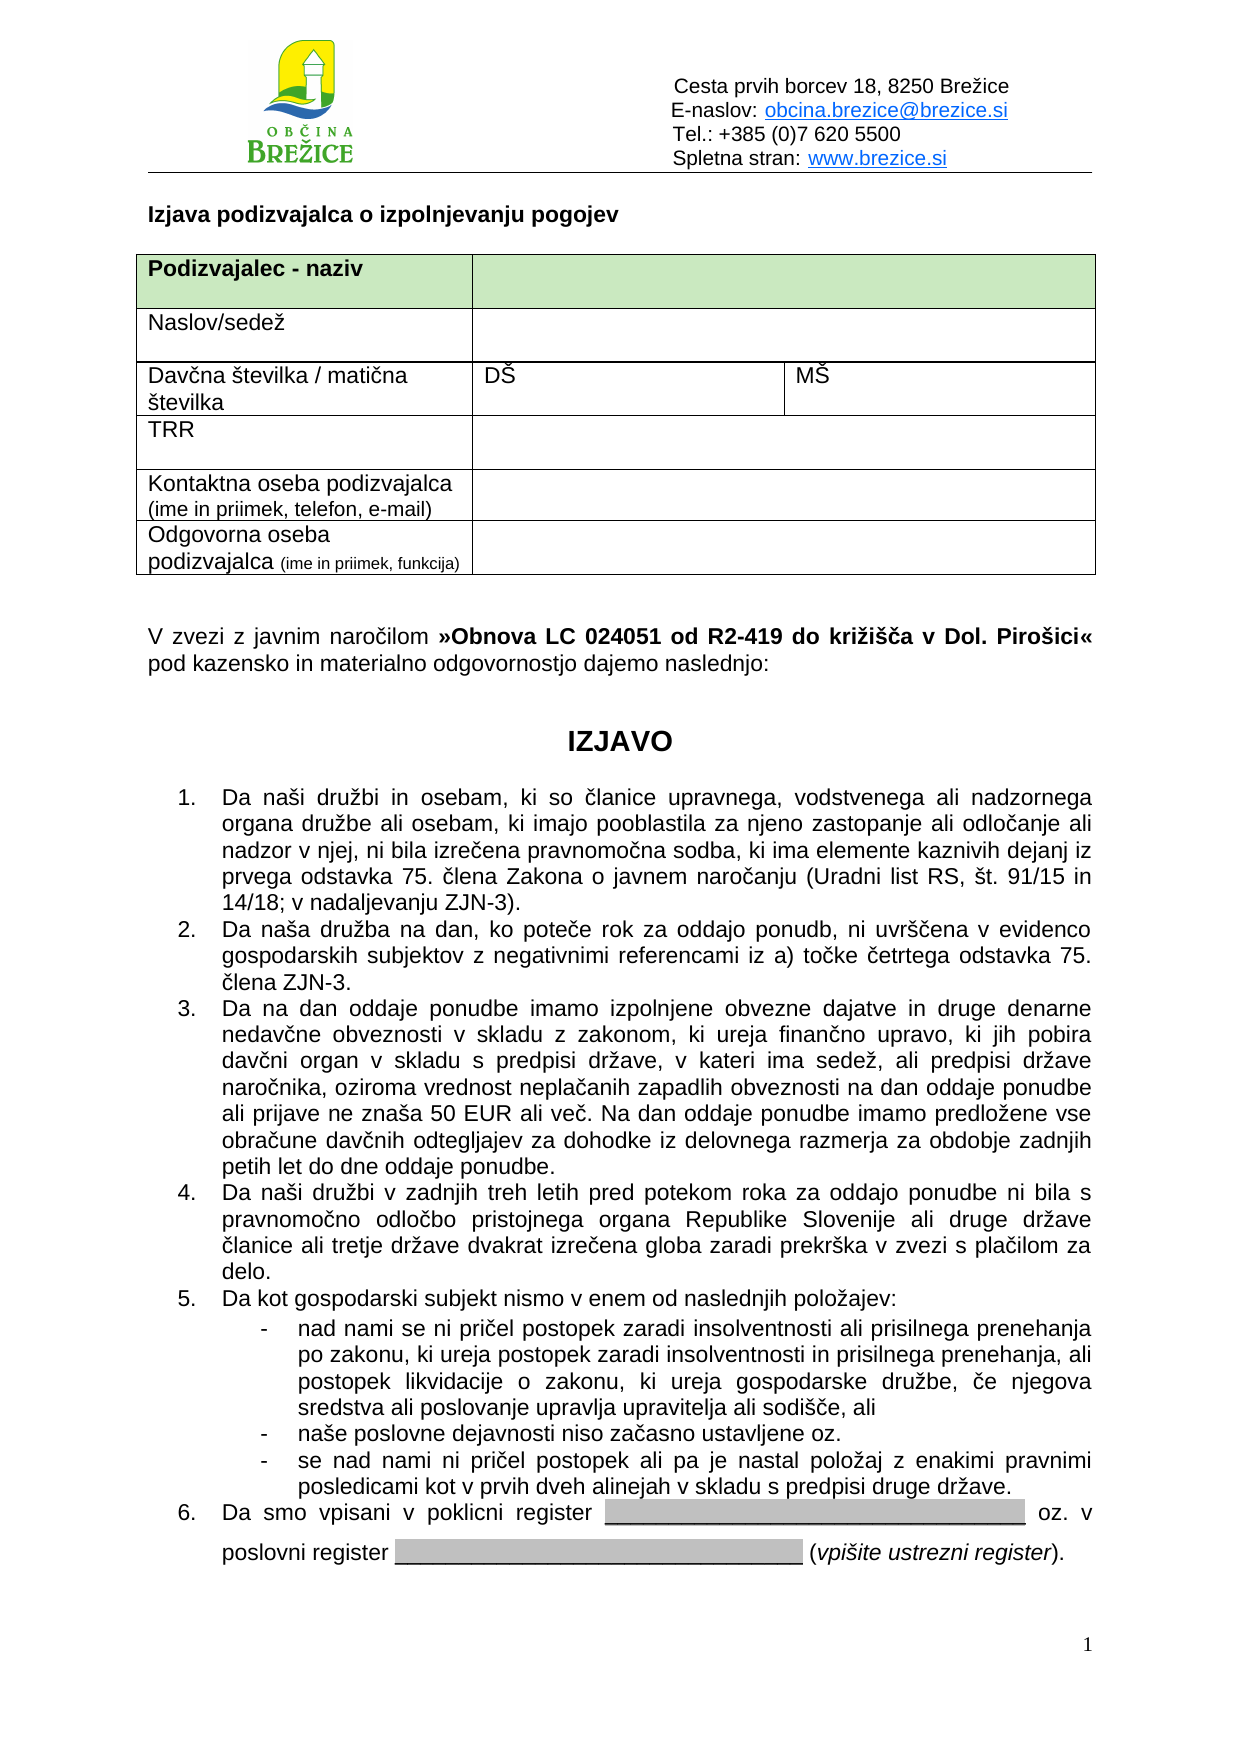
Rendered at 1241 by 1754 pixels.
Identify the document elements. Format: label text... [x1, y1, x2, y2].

list Da smo vpisani v poklicni register _________________________________ oz. v poslovni register ________________________________ (vpišite ustrezni register). [177, 1499, 1092, 1565]
list Da naša družba na dan, ko poteče rok za oddajo ponudb, ni uvrščena v evidenco gospodarskih subjektov z negativnimi referencami iz a) točke četrtega odstavka 75. člena ZJN-3. [177, 916, 1092, 995]
picture [247, 40, 353, 163]
table_cell Odgovorna oseba podizvajalca (ime in priimek, funkcija) [137, 521, 472, 574]
list Da naši družbi v zadnjih treh letih pred potekom roka za oddajo ponudbe ni bila s pravnomočno odločbo pristojnega organa Republike Slovenije ali druge države članice ali tretje države dvakrat izrečena globa zaradi prekrška v zvezi s plačilom za delo. [177, 1179, 1092, 1285]
table_header [473, 255, 1095, 308]
list naše poslovne dejavnosti niso začasno ustavljene oz. [260, 1420, 1092, 1447]
text Izjava podizvajalca o izpolnjevanju pogojev [148, 201, 1092, 228]
text V zvezi z javnim naročilom »Obnova LC 024051 od R2-419 do križišča v Dol. Pirošici« pod kazensko in materialno odgovornostjo dajemo naslednjo: [148, 623, 1092, 676]
table_cell Davčna številka / matična številka [137, 363, 472, 415]
table_cell [473, 470, 1095, 520]
table_cell [473, 309, 1095, 361]
table_cell [473, 521, 1095, 574]
table_cell DŠ [473, 363, 784, 415]
table_cell MŠ [785, 363, 1095, 415]
list Da kot gospodarski subjekt nismo v enem od naslednjih položajev: [177, 1285, 1092, 1311]
table_cell Kontaktna oseba podizvajalca (ime in priimek, telefon, e-mail) [137, 470, 472, 520]
list Da na dan oddaje ponudbe imamo izpolnjene obvezne dajatve in druge denarne nedavčne obveznosti v skladu z zakonom, ki ureja finančno upravo, ki jih pobira davčni organ v skladu s predpisi države, v kateri ima sedež, ali predpisi države naročnika, oziroma vrednost neplačanih zapadlih obveznosti na dan oddaje ponudbe ali prijave ne znaša 50 EUR ali več. Na dan oddaje ponudbe imamo predložene vse obračune davčnih odtegljajev za dohodke iz delovnega razmerja za obdobje zadnjih petih let do dne oddaje ponudbe. [177, 995, 1092, 1179]
list nad nami se ni pričel postopek zaradi insolventnosti ali prisilnega prenehanja po zakonu, ki ureja postopek zaradi insolventnosti in prisilnega prenehanja, ali postopek likvidacije o zakonu, ki ureja gospodarske družbe, če njegova sredstva ali poslovanje upravlja upravitelja ali sodišče, ali [260, 1315, 1092, 1420]
table_cell [473, 416, 1095, 469]
list Da naši družbi in osebam, ki so članice upravnega, vodstvenega ali nadzornega organa družbe ali osebam, ki imajo pooblastila za njeno zastopanje ali odločanje ali nadzor v njej, ni bila izrečena pravnomočna sodba, ki ima elemente kaznivih dejanj iz prvega odstavka 75. člena Zakona o javnem naročanju (Uradni list RS, št. 91/15 in 14/18; v nadaljevanju ZJN-3). [177, 784, 1092, 916]
table_cell TRR [137, 416, 472, 469]
table_cell Naslov/sedež [137, 309, 472, 361]
text IZJAVO [148, 724, 1092, 758]
list se nad nami ni pričel postopek ali pa je nastal položaj z enakimi pravnimi posledicami kot v prvih dveh alinejah v skladu s predpisi druge države. [260, 1447, 1092, 1499]
table_header Podizvajalec - naziv [137, 255, 472, 308]
